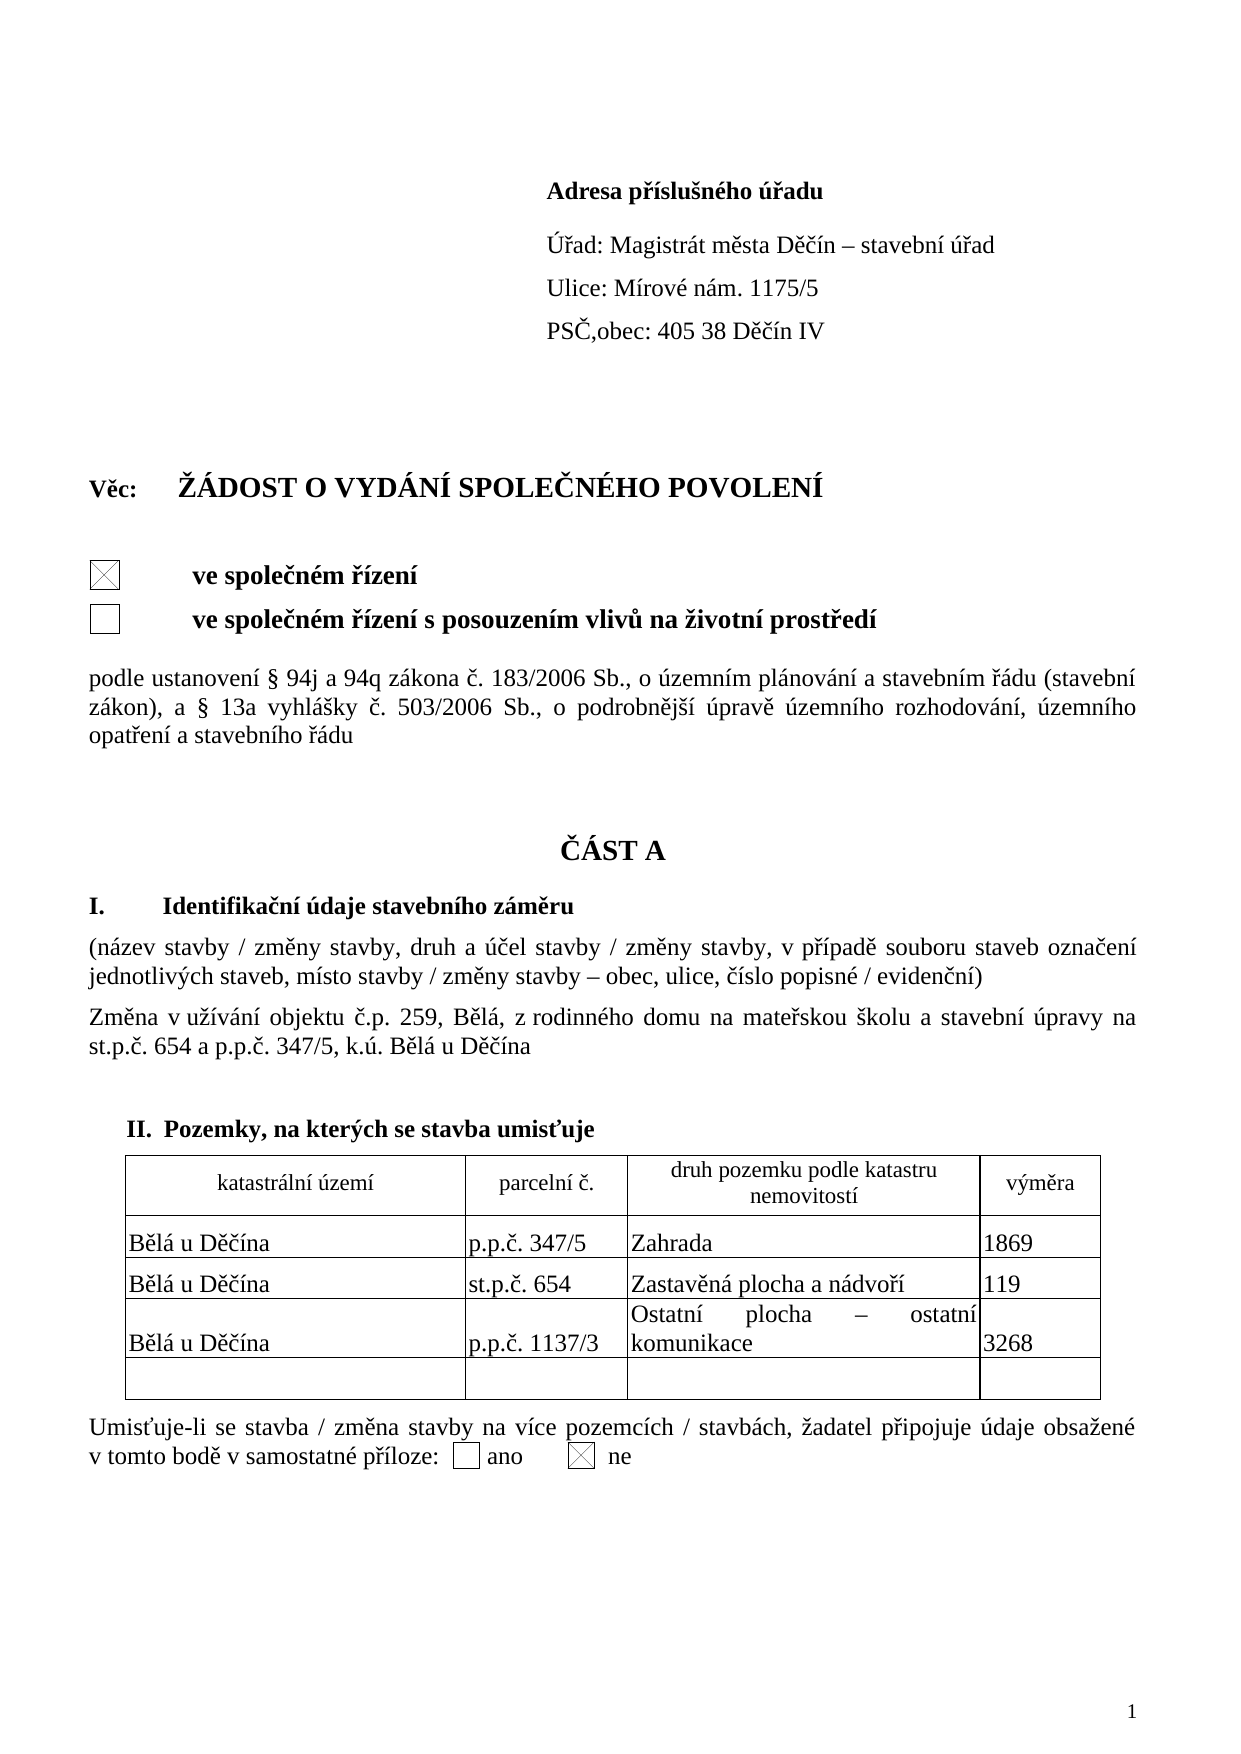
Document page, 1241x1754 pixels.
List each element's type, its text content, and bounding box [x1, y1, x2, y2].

text Věc: žádost o vydání společného povolení [89, 471, 1137, 504]
table_cell 1869 [981, 1216, 1100, 1257]
table_cell [628, 1358, 979, 1398]
table_cell 119 [981, 1258, 1100, 1298]
table_cell 3268 [981, 1299, 1100, 1357]
table_cell Zastavěná plocha a nádvoří [628, 1258, 979, 1298]
table_cell Bělá u Děčína [126, 1299, 465, 1357]
table_cell Bělá u Děčína [126, 1216, 465, 1257]
table_header druh pozemku podle katastru nemovitostí [628, 1156, 979, 1215]
list Pozemky, na kterých se stavba umisťuje [126, 1114, 1137, 1142]
text PSČ,obec: 405 38 Děčín IV [89, 316, 1137, 345]
table_cell [126, 1358, 465, 1398]
text Umisťuje-li se stavba / změna stavby na více pozemcích / stavbách, žadatel připojuje údaje obsažené v tomto bodě v samostatné příloze: ano ne [89, 1412, 1137, 1469]
list Identifikační údaje stavebního záměru [89, 891, 1137, 920]
table_cell [466, 1358, 627, 1398]
table_header parcelní č. [466, 1156, 627, 1215]
text Změna v užívání objektu č.p. 259, Bělá, z rodinného domu na mateřskou školu a stavební úpravy na st.p.č. 654 a p.p.č. 347/5, k.ú. Bělá u Děčína [89, 1002, 1137, 1060]
table_cell Zahrada [628, 1216, 979, 1257]
text Adresa příslušného úřadu [89, 176, 1137, 205]
table_cell st.p.č. 654 [466, 1258, 627, 1298]
text ve společném řízení s posouzením vlivů na životní prostředí [89, 603, 1137, 634]
table_cell Ostatní plocha – ostatní komunikace [628, 1299, 979, 1357]
table_cell p.p.č. 347/5 [466, 1216, 627, 1257]
text (název stavby / změny stavby, druh a účel stavby / změny stavby, v případě souboru staveb označení jednotlivých staveb, místo stavby / změny stavby – obec, ulice, číslo popisné / evidenční) [89, 932, 1137, 990]
text ČÁST A [89, 833, 1137, 866]
text podle ustanovení § 94j a 94q zákona č. 183/2006 Sb., o územním plánování a stavebním řádu (stavební zákon), a § 13a vyhlášky č. 503/2006 Sb., o podrobnější úpravě územního rozhodování, územního opatření a stavebního řádu [89, 663, 1137, 749]
text Ulice: Mírové nám. 1175/5 [89, 273, 1137, 302]
table_cell Bělá u Děčína [126, 1258, 465, 1298]
table_header katastrální území [126, 1156, 465, 1215]
table_header výměra [981, 1156, 1100, 1215]
table_cell p.p.č. 1137/3 [466, 1299, 627, 1357]
text Úřad: Magistrát města Děčín – stavební úřad [89, 230, 1137, 259]
table_cell [981, 1358, 1100, 1398]
text ve společném řízení [89, 559, 1137, 591]
